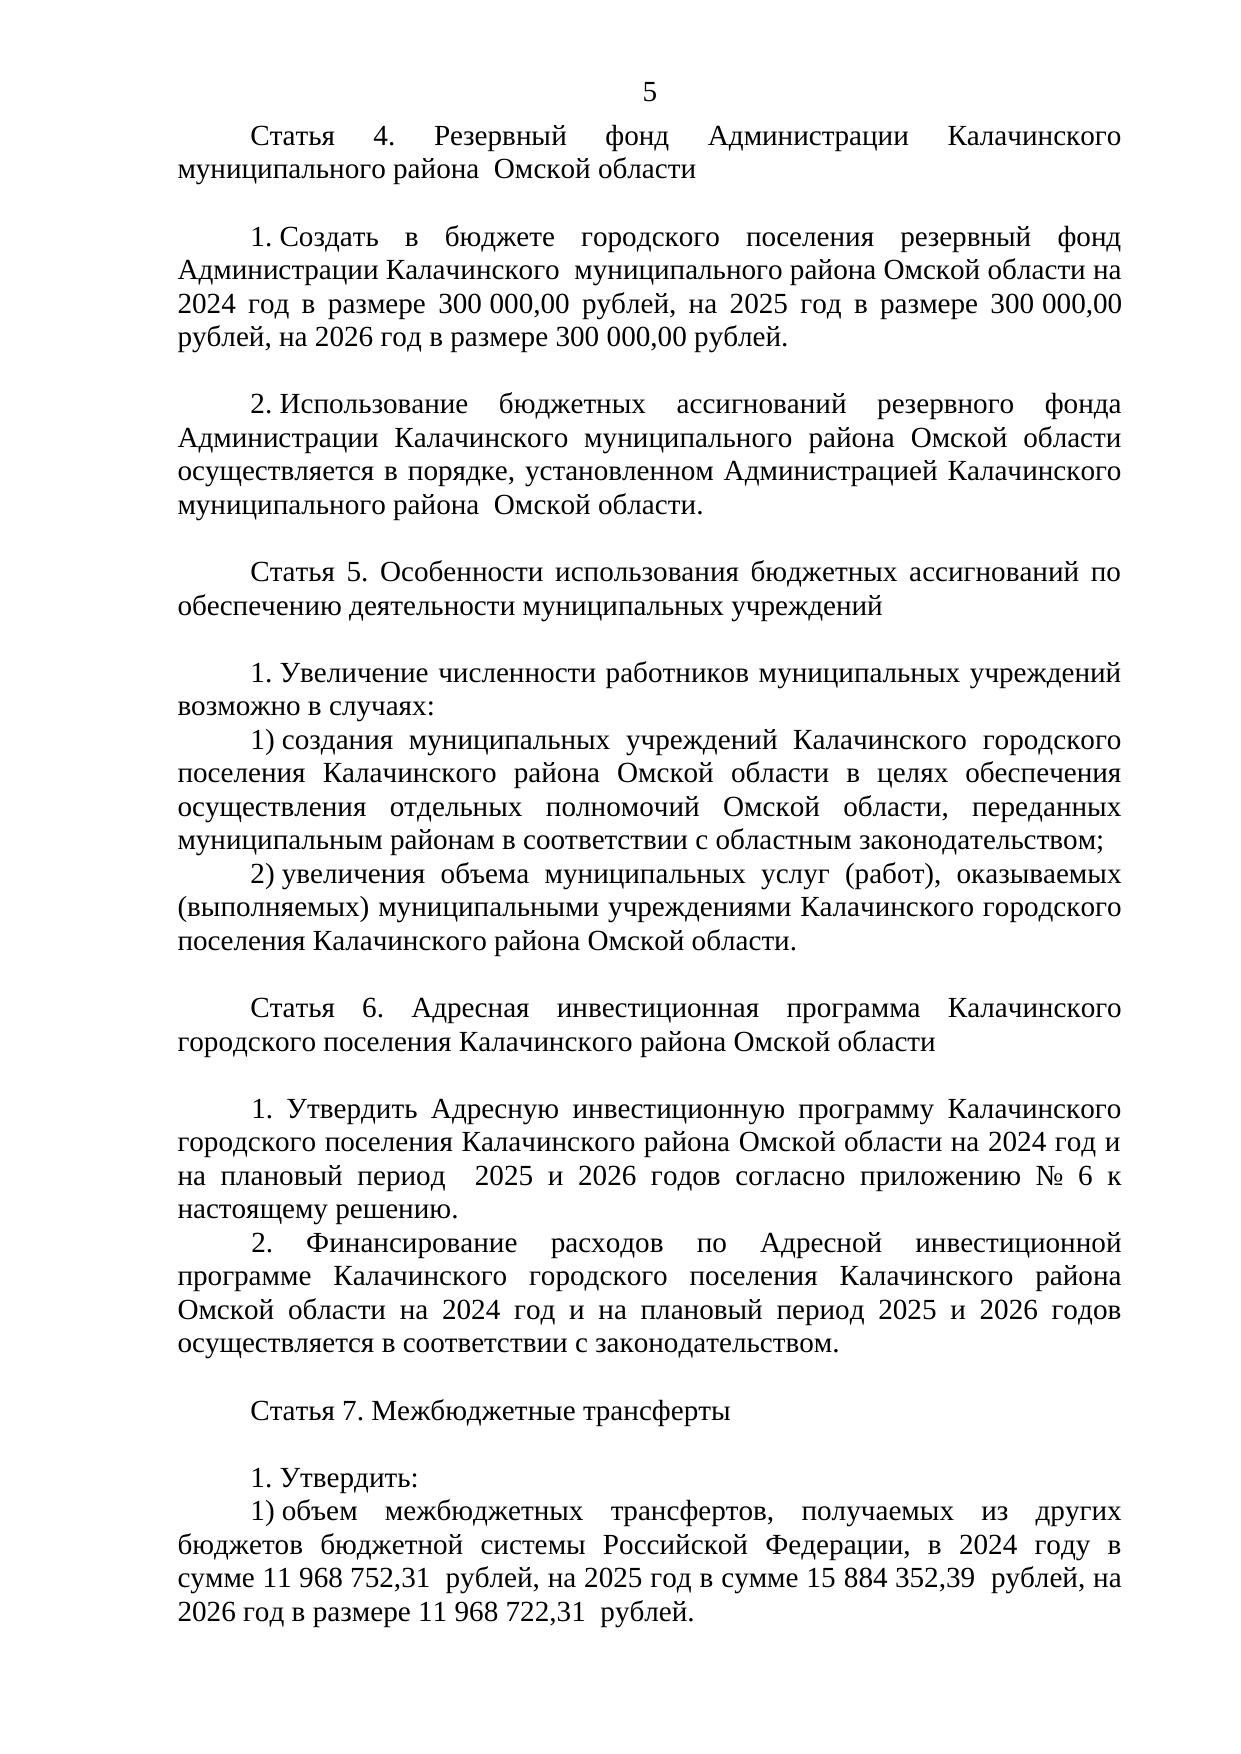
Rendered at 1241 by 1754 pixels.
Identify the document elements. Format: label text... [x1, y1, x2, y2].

text Статья 7. Межбюджетные трансферты [177, 1393, 1122, 1426]
text 2. Использование бюджетных ассигнований резервного фонда Администрации Калачинского муниципального района Омской области осуществляется в порядке, установленном Администрацией Калачинского муниципального района Омской области. [177, 386, 1122, 521]
text 1. Утвердить: [177, 1460, 1122, 1493]
text 1) создания муниципальных учреждений Калачинского городского поселения Калачинского района Омской области в целях обеспечения осуществления отдельных полномочий Омской области, переданных муниципальным районам в соответствии с областным законодательством; [177, 722, 1122, 856]
text 1) объем межбюджетных трансфертов, получаемых из других бюджетов бюджетной системы Российской Федерации, в 2024 году в сумме 11 968 752,31 рублей, на 2025 год в сумме 15 884 352,39 рублей, на 2026 год в размере 11 968 722,31 рублей. [177, 1493, 1122, 1627]
text 2) увеличения объема муниципальных услуг (работ), оказываемых (выполняемых) муниципальными учреждениями Калачинского городского поселения Калачинского района Омской области. [177, 856, 1122, 957]
text 1. Увеличение численности работников муниципальных учреждений возможно в случаях: [177, 655, 1122, 722]
text Статья 5. Особенности использования бюджетных ассигнований по обеспечению деятельности муниципальных учреждений [177, 554, 1122, 621]
text 1. Утвердить Адресную инвестиционную программу Калачинского городского поселения Калачинского района Омской области на 2024 год и на плановый период 2025 и 2026 годов согласно приложению № 6 к настоящему решению. [177, 1091, 1122, 1225]
text 2. Финансирование расходов по Адресной инвестиционной программе Калачинского городского поселения Калачинского района Омской области на 2024 год и на плановый период 2025 и 2026 годов осуществляется в соответствии с законодательством. [177, 1225, 1122, 1359]
text 1. Создать в бюджете городского поселения резервный фонд Администрации Калачинского муниципального района Омской области на 2024 год в размере 300 000,00 рублей, на 2025 год в размере 300 000,00 рублей, на 2026 год в размере 300 000,00 рублей. [177, 219, 1122, 353]
text Статья 4. Резервный фонд Администрации Калачинского муниципального района Омской области [177, 118, 1122, 185]
text Статья 6. Адресная инвестиционная программа Калачинского городского поселения Калачинского района Омской области [177, 990, 1122, 1057]
